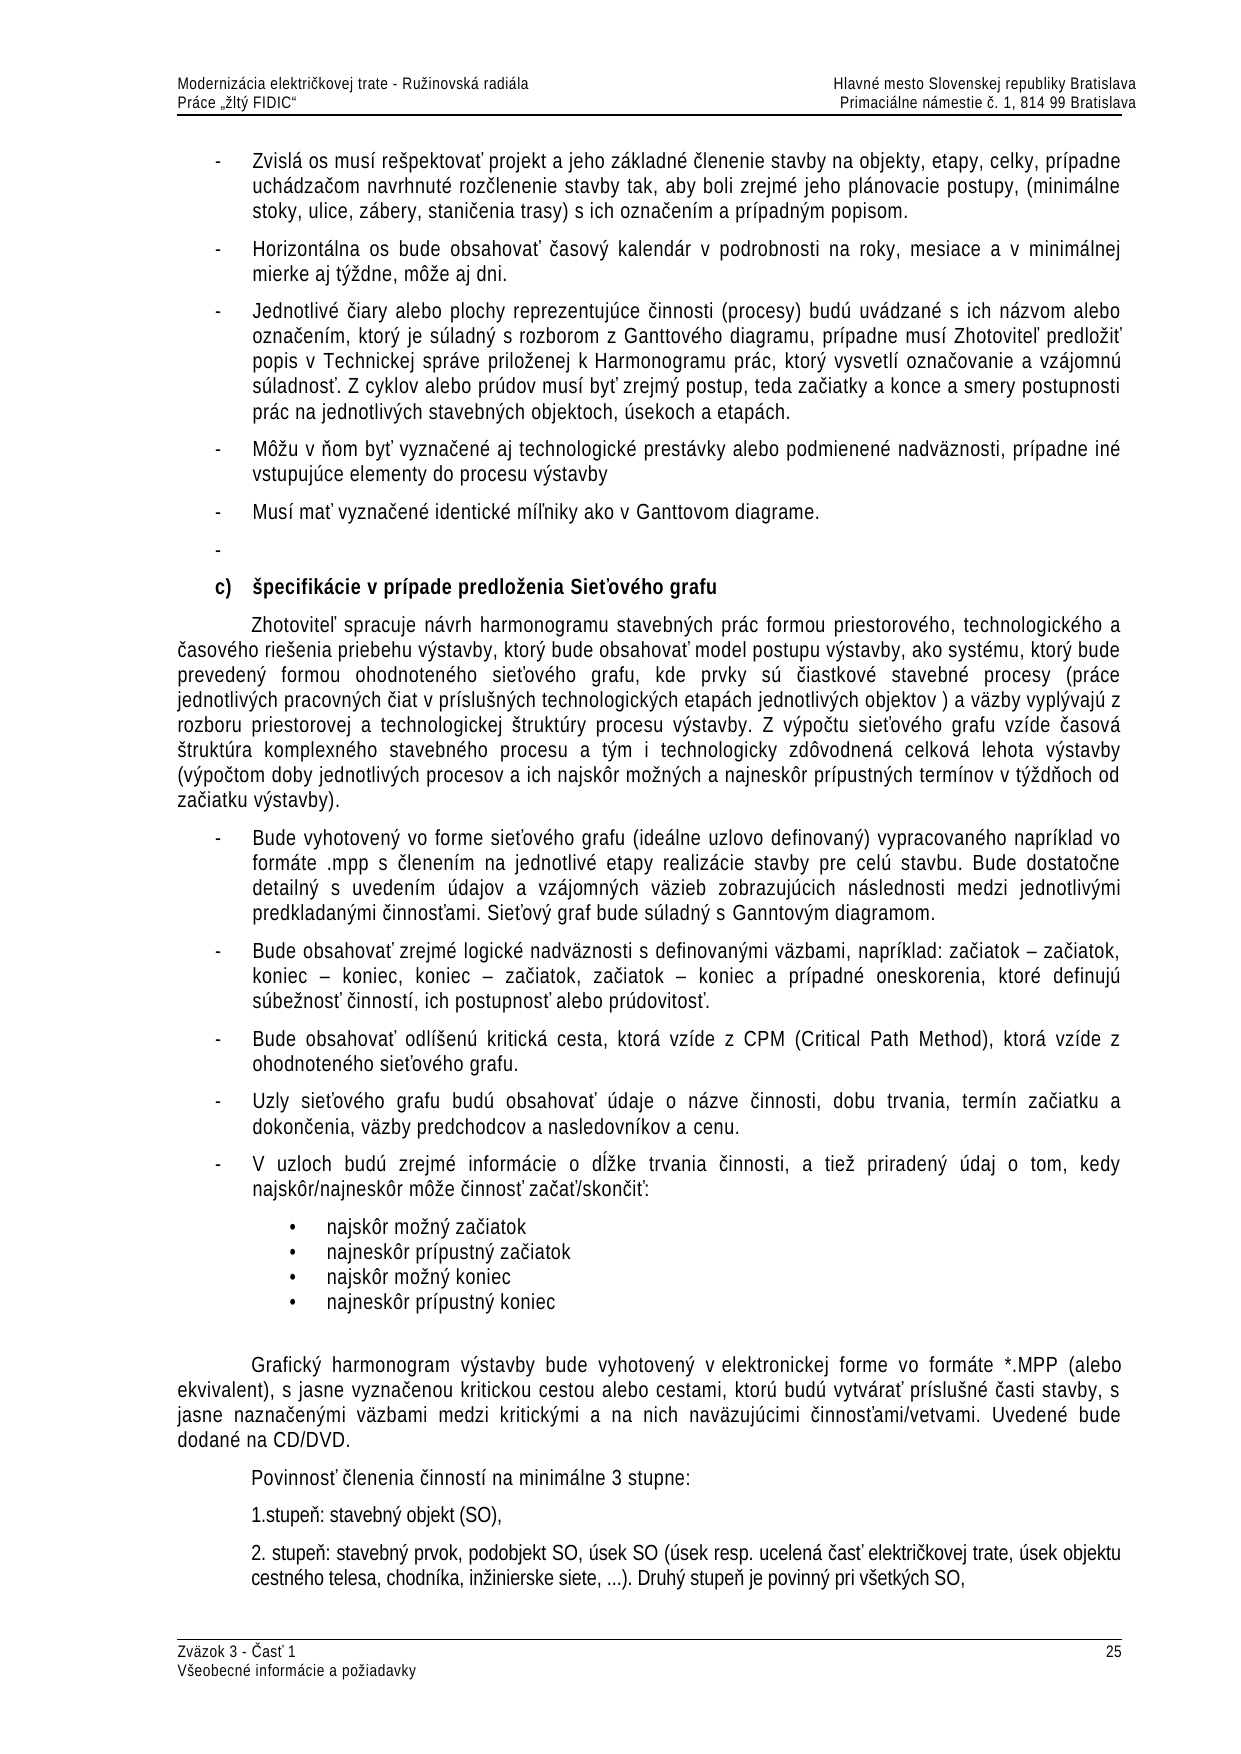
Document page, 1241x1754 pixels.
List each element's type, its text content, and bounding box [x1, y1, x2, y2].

list špecifikácie v prípade predloženia Sieťového grafu [215, 574, 1122, 599]
list Uzly sieťového grafu budú obsahovať údaje o názve činnosti, dobu trvania, termín začiatku a dokončenia, väzby predchodcov a nasledovníkov a cenu. [215, 1088, 1122, 1139]
list Bude vyhotovený vo forme sieťového grafu (ideálne uzlovo definovaný) vypracovaného napríklad vo formáte .mpp s členením na jednotlivé etapy realizácie stavby pre celú stavbu. Bude dostatočne detailný s uvedením údajov a vzájomných väzieb zobrazujúcich následnosti medzi jednotlivými predkladanými činnosťami. Sieťový graf bude súladný s Ganntovým diagramom. [215, 825, 1122, 925]
list Bude obsahovať zrejmé logické nadväznosti s definovanými väzbami, napríklad: začiatok – začiatok, koniec – koniec, koniec – začiatok, začiatok – koniec a prípadné oneskorenia, ktoré definujú súbežnosť činností, ich postupnosť alebo prúdovitosť. [215, 938, 1122, 1013]
list najneskôr prípustný začiatok [289, 1239, 1122, 1264]
list Jednotlivé čiary alebo plochy reprezentujúce činnosti (procesy) budú uvádzané s ich názvom alebo označením, ktorý je súladný s rozborom z Ganttového diagramu, prípadne musí Zhotoviteľ predložiť popis v Technickej správe priloženej k Harmonogramu prác, ktorý vysvetlí označovanie a vzájomnú súladnosť. Z cyklov alebo prúdov musí byť zrejmý postup, teda začiatky a konce a smery postupnosti prác na jednotlivých stavebných objektoch, úsekoch a etapách. [215, 298, 1122, 424]
text Zhotoviteľ spracuje návrh harmonogramu stavebných prác formou priestorového, technologického a časového riešenia priebehu výstavby, ktorý bude obsahovať model postupu výstavby, ako systému, ktorý bude prevedený formou ohodnoteného sieťového grafu, kde prvky sú čiastkové stavebné procesy (práce jednotlivých pracovných čiat v príslušných technologických etapách jednotlivých objektov ) a väzby vyplývajú z rozboru priestorovej a technologickej štruktúry procesu výstavby. Z výpočtu sieťového grafu vzíde časová štruktúra komplexného stavebného procesu a tým i technologicky zdôvodnená celková lehota výstavby (výpočtom doby jednotlivých procesov a ich najskôr možných a najneskôr prípustných termínov v týždňoch od začiatku výstavby). [177, 612, 1122, 812]
text 2. stupeň: stavebný prvok, podobjekt SO, úsek SO (úsek resp. ucelená časť električkovej trate, úsek objektu cestného telesa, chodníka, inžinierske siete, ...). Druhý stupeň je povinný pri všetkých SO, [251, 1540, 1122, 1590]
list Horizontálna os bude obsahovať časový kalendár v podrobnosti na roky, mesiace a v minimálnej mierke aj týždne, môže aj dni. [215, 235, 1122, 286]
list najneskôr prípustný koniec [289, 1289, 1122, 1314]
list Musí mať vyznačené identické míľniky ako v Ganttovom diagrame. [215, 499, 1122, 524]
list Môžu v ňom byť vyznačené aj technologické prestávky alebo podmienené nadväznosti, prípadne iné vstupujúce elementy do procesu výstavby [215, 436, 1122, 486]
list Zvislá os musí rešpektovať projekt a jeho základné členenie stavby na objekty, etapy, celky, prípadne uchádzačom navrhnuté rozčlenenie stavby tak, aby boli zrejmé jeho plánovacie postupy, (minimálne stoky, ulice, zábery, staničenia trasy) s ich označením a prípadným popisom. [215, 148, 1122, 223]
list Bude obsahovať odlíšenú kritická cesta, ktorá vzíde z CPM (Critical Path Method), ktorá vzíde z ohodnoteného sieťového grafu. [215, 1026, 1122, 1076]
text 1.stupeň: stavebný objekt (SO), [251, 1502, 1122, 1527]
list najskôr možný koniec [289, 1264, 1122, 1289]
text Grafický harmonogram výstavby bude vyhotovený v elektronickej forme vo formáte *.MPP (alebo ekvivalent), s jasne vyznačenou kritickou cestou alebo cestami, ktorú budú vytvárať príslušné časti stavby, s jasne naznačenými väzbami medzi kritickými a na nich naväzujúcimi činnosťami/vetvami. Uvedené bude dodané na CD/DVD. [177, 1352, 1122, 1452]
text Povinnosť členenia činností na minimálne 3 stupne: [177, 1465, 1122, 1490]
list najskôr možný začiatok [289, 1214, 1122, 1239]
list V uzloch budú zrejmé informácie o dĺžke trvania činnosti, a tiež priradený údaj o tom, kedy najskôr/najneskôr môže činnosť začať/skončiť: [215, 1151, 1122, 1201]
